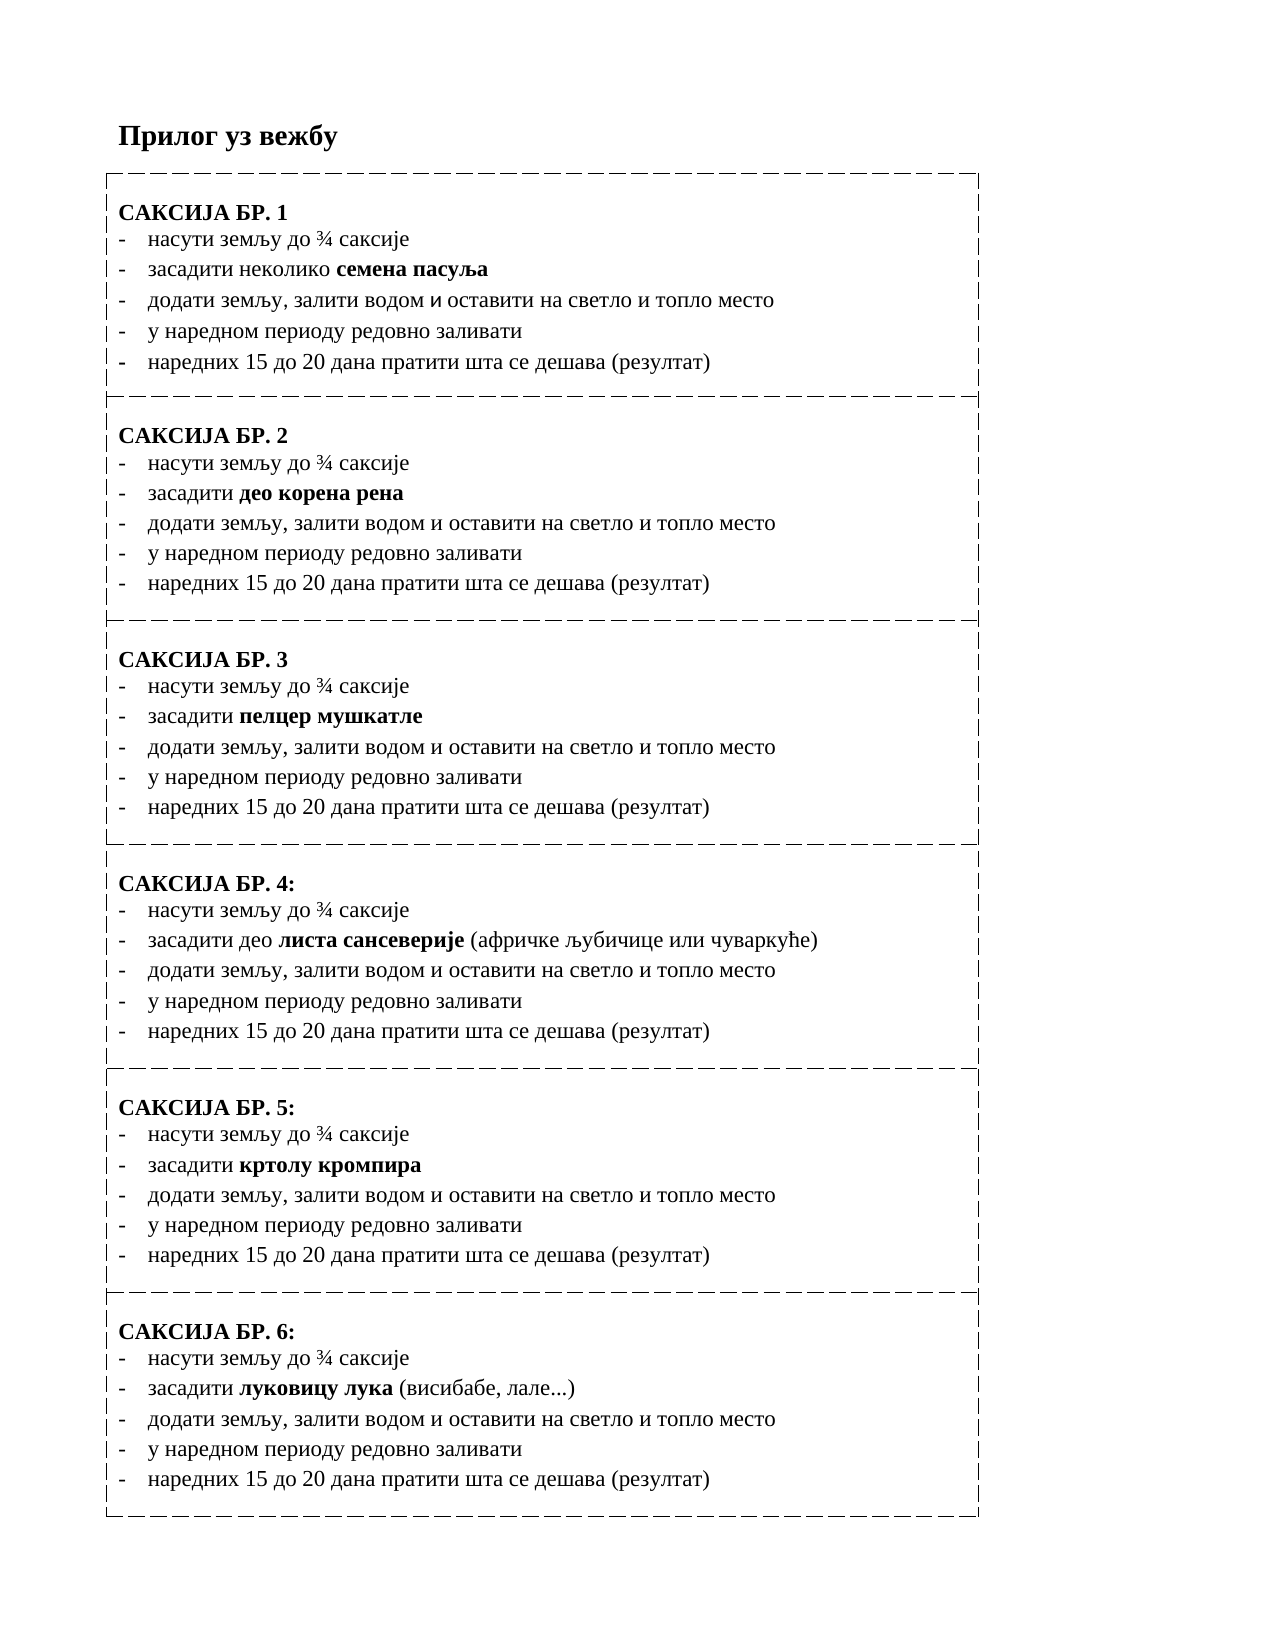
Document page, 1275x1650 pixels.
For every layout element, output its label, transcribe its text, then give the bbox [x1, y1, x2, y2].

table_cell САКСИЈА БР. 6: насути земљу до ¾ саксије засадити луковицу лука (висибабе, лале...) додати земљу, залити водом и оставити на светло и топло место у наредном периоду редовно заливати наредних 15 до 20 дана пратити шта се дешава (резултат) [107, 1292, 978, 1516]
table_cell САКСИЈА БР. 4: насути земљу до ¾ саксије засадити део листа сансеверије (афричке љубичице или чуваркуће) додати земљу, залити водом и оставити на светло и топло место у наредном периоду редовно заливати наредних 15 до 20 дана пратити шта се дешава (резултат) [107, 844, 978, 1068]
table_cell САКСИЈА БР. 2 насути земљу до ¾ саксије засадити део корена рена додати земљу, залити водом и оставити на светло и топло место у наредном периоду редовно заливати наредних 15 до 20 дана пратити шта се дешава (резултат) [107, 396, 978, 620]
text Прилог уз вежбу [118, 118, 1157, 152]
table_cell САКСИЈА БР. 3 насути земљу до ¾ саксије засадити пелцер мушкатле додати земљу, залити водом и оставити на светло и топло место у наредном периоду редовно заливати наредних 15 до 20 дана пратити шта се дешава (резултат) [107, 620, 978, 844]
table_cell САКСИЈА БР. 5: насути земљу до ¾ саксије засадити кртолу кромпира додати земљу, залити водом и оставити на светло и топло место у наредном периоду редовно заливати наредних 15 до 20 дана пратити шта се дешава (резултат) [107, 1068, 978, 1292]
table_header САКСИЈА БР. 1 насути земљу до ¾ саксије засадити неколико семена пасуља додати земљу, залити водом и оставити на светло и топло место у наредном периоду редовно заливати наредних 15 до 20 дана пратити шта се дешава (резултат) [107, 173, 978, 396]
